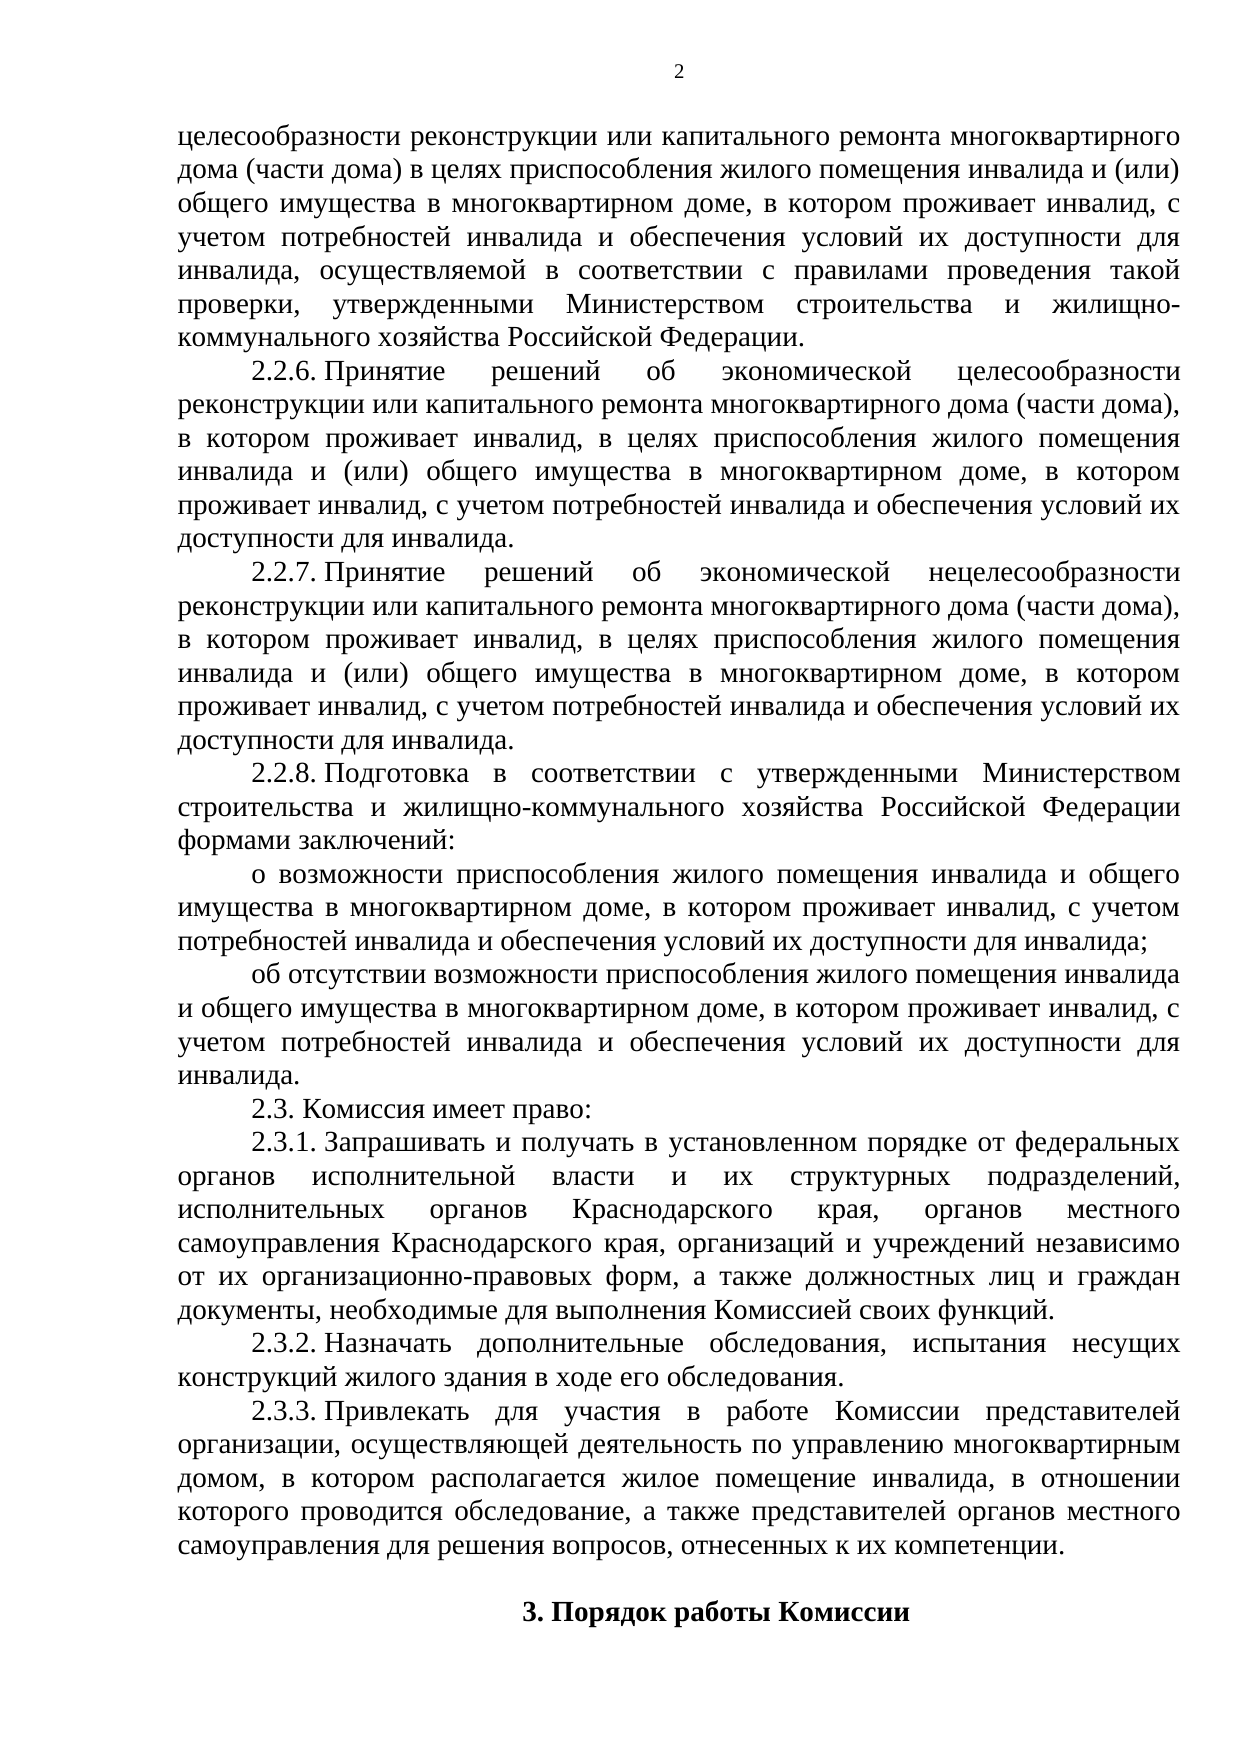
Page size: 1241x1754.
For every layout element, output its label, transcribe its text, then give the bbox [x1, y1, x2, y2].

text 2.3.1. Запрашивать и получать в установленном порядке от федеральных органов исполнительной власти и их структурных подразделений, исполнительных органов Краснодарского края, органов местного самоуправления Краснодарского края, организаций и учреждений независимо от их организационно-правовых форм, а также должностных лиц и граждан документы, необходимые для выполнения Комиссией своих функций. [177, 1124, 1181, 1326]
text об отсутствии возможности приспособления жилого помещения инвалида и общего имущества в многоквартирном доме, в котором проживает инвалид, с учетом потребностей инвалида и обеспечения условий их доступности для инвалида. [177, 957, 1181, 1091]
text 2.3.3. Привлекать для участия в работе Комиссии представителей организации, осуществляющей деятельность по управлению многоквартирным домом, в котором располагается жилое помещение инвалида, в отношении которого проводится обследование, а также представителей органов местного самоуправления для решения вопросов, отнесенных к их компетенции. [177, 1393, 1181, 1560]
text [177, 118, 1181, 353]
text о возможности приспособления жилого помещения инвалида и общего имущества в многоквартирном доме, в котором проживает инвалид, с учетом потребностей инвалида и обеспечения условий их доступности для инвалида; [177, 856, 1181, 957]
text 2.2.8. Подготовка в соответствии с утвержденными Министерством строительства и жилищно-коммунального хозяйства Российской Федерации формами заключений: [177, 755, 1181, 856]
text 2.2.6. Принятие решений об экономической целесообразности реконструкции или капитального ремонта многоквартирного дома (части дома), в котором проживает инвалид, в целях приспособления жилого помещения инвалида и (или) общего имущества в многоквартирном доме, в котором проживает инвалид, с учетом потребностей инвалида и обеспечения условий их доступности для инвалида. [177, 353, 1181, 554]
text 2.3. Комиссия имеет право: [177, 1091, 1181, 1124]
title 3. Порядок работы Комиссии [177, 1594, 1181, 1627]
text 2.2.7. Принятие решений об экономической нецелесообразности реконструкции или капитального ремонта многоквартирного дома (части дома), в котором проживает инвалид, в целях приспособления жилого помещения инвалида и (или) общего имущества в многоквартирном доме, в котором проживает инвалид, с учетом потребностей инвалида и обеспечения условий их доступности для инвалида. [177, 554, 1181, 755]
text 2.3.2. Назначать дополнительные обследования, испытания несущих конструкций жилого здания в ходе его обследования. [177, 1326, 1181, 1393]
